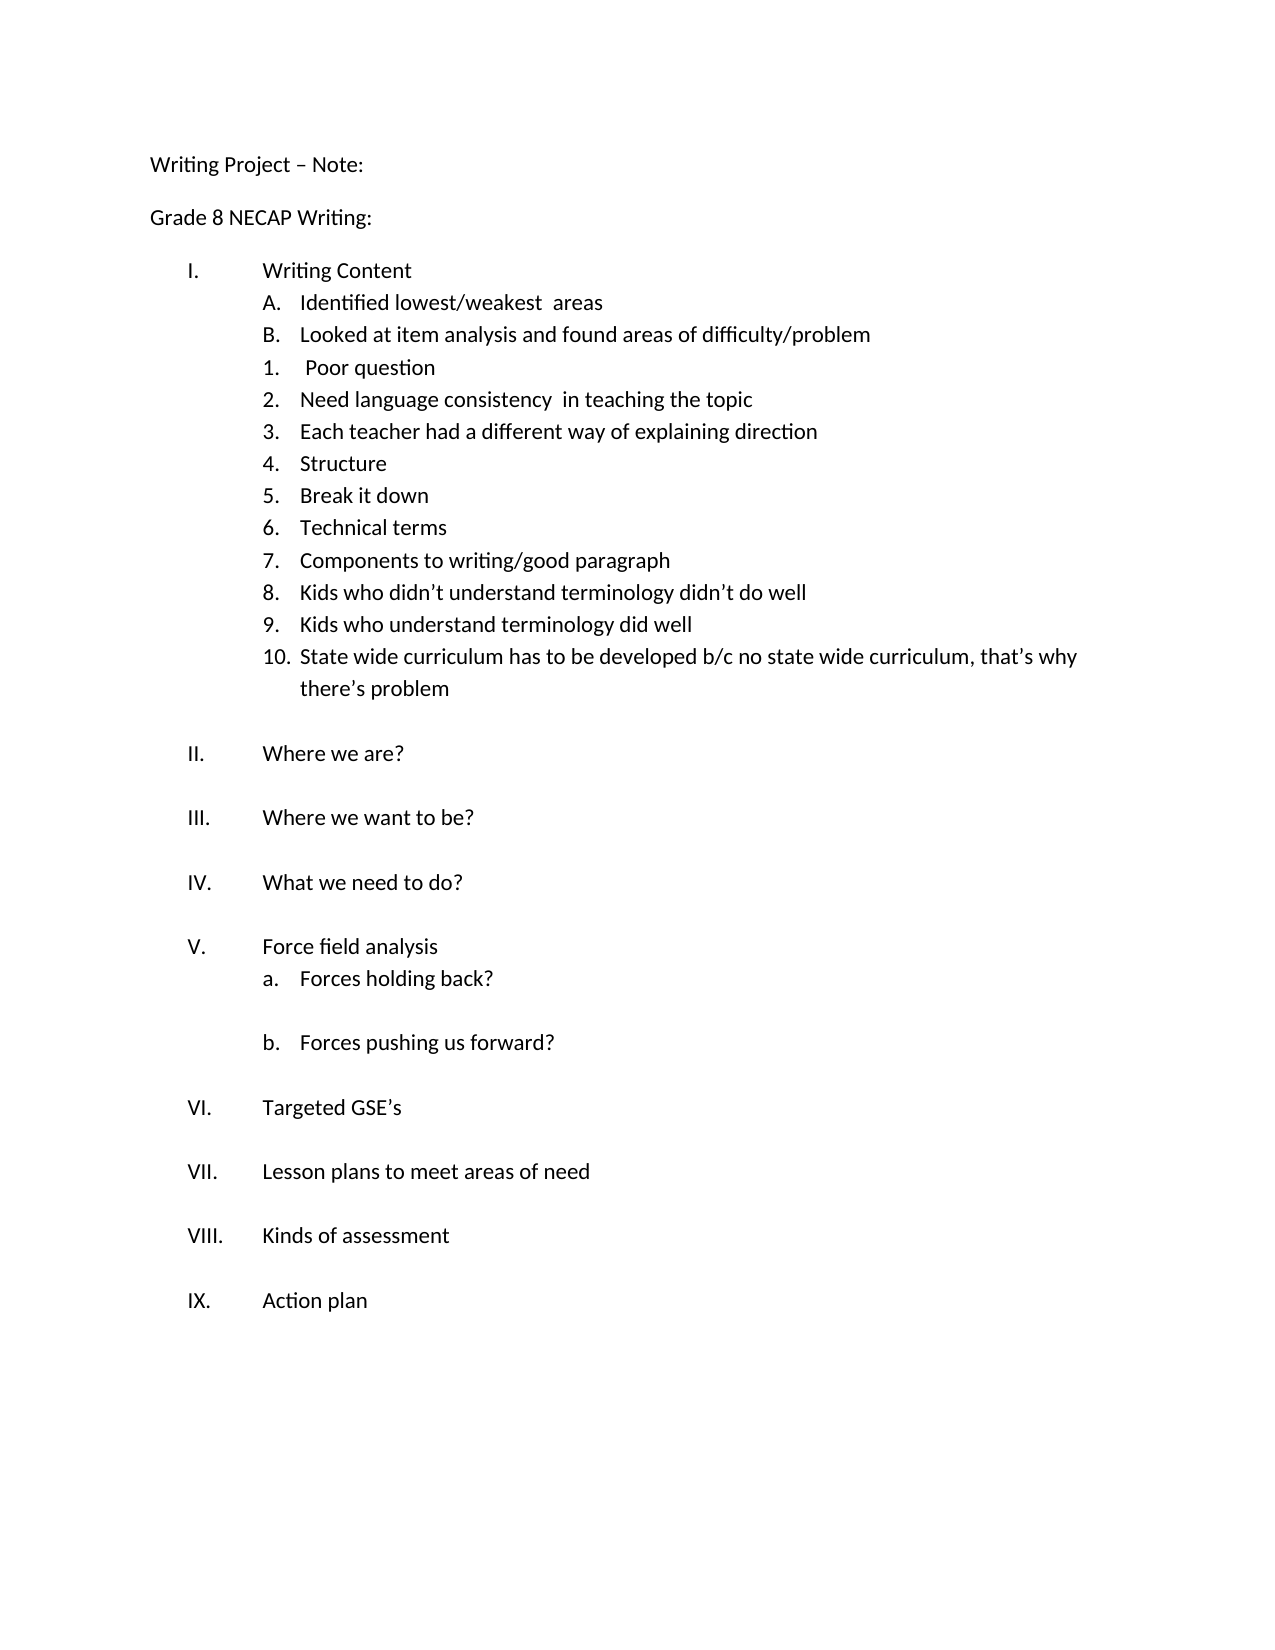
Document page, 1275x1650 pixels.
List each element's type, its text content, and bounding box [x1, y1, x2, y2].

list Identified lowest/weakest areas [262, 288, 1125, 316]
list What we need to do? [187, 868, 1125, 896]
list Writing Content [187, 256, 1125, 284]
list Need language consistency in teaching the topic [262, 385, 1125, 413]
list Targeted GSE’s [187, 1093, 1125, 1121]
list Components to writing/good paragraph [262, 546, 1125, 574]
list Structure [262, 449, 1125, 477]
text Writing Project – Note: [150, 150, 1125, 178]
list Kids who didn’t understand terminology didn’t do well [262, 578, 1125, 606]
list Each teacher had a different way of explaining direction [262, 417, 1125, 445]
list Poor question [262, 353, 1125, 381]
list Where we are? [187, 739, 1125, 767]
list State wide curriculum has to be developed b/c no state wide curriculum, that’s why there’s problem [262, 642, 1125, 702]
list Looked at item analysis and found areas of difficulty/problem [262, 320, 1125, 348]
list Where we want to be? [187, 803, 1125, 831]
list Forces pushing us forward? [262, 1028, 1125, 1057]
list Kids who understand terminology did well [262, 610, 1125, 638]
list Forces holding back? [262, 964, 1125, 992]
list Force field analysis [187, 932, 1125, 960]
text Grade 8 NECAP Writing: [150, 203, 1125, 231]
list Action plan [187, 1286, 1125, 1314]
list Break it down [262, 481, 1125, 509]
list Technical terms [262, 513, 1125, 542]
list Lesson plans to meet areas of need [187, 1157, 1125, 1185]
list Kinds of assessment [187, 1222, 1125, 1250]
